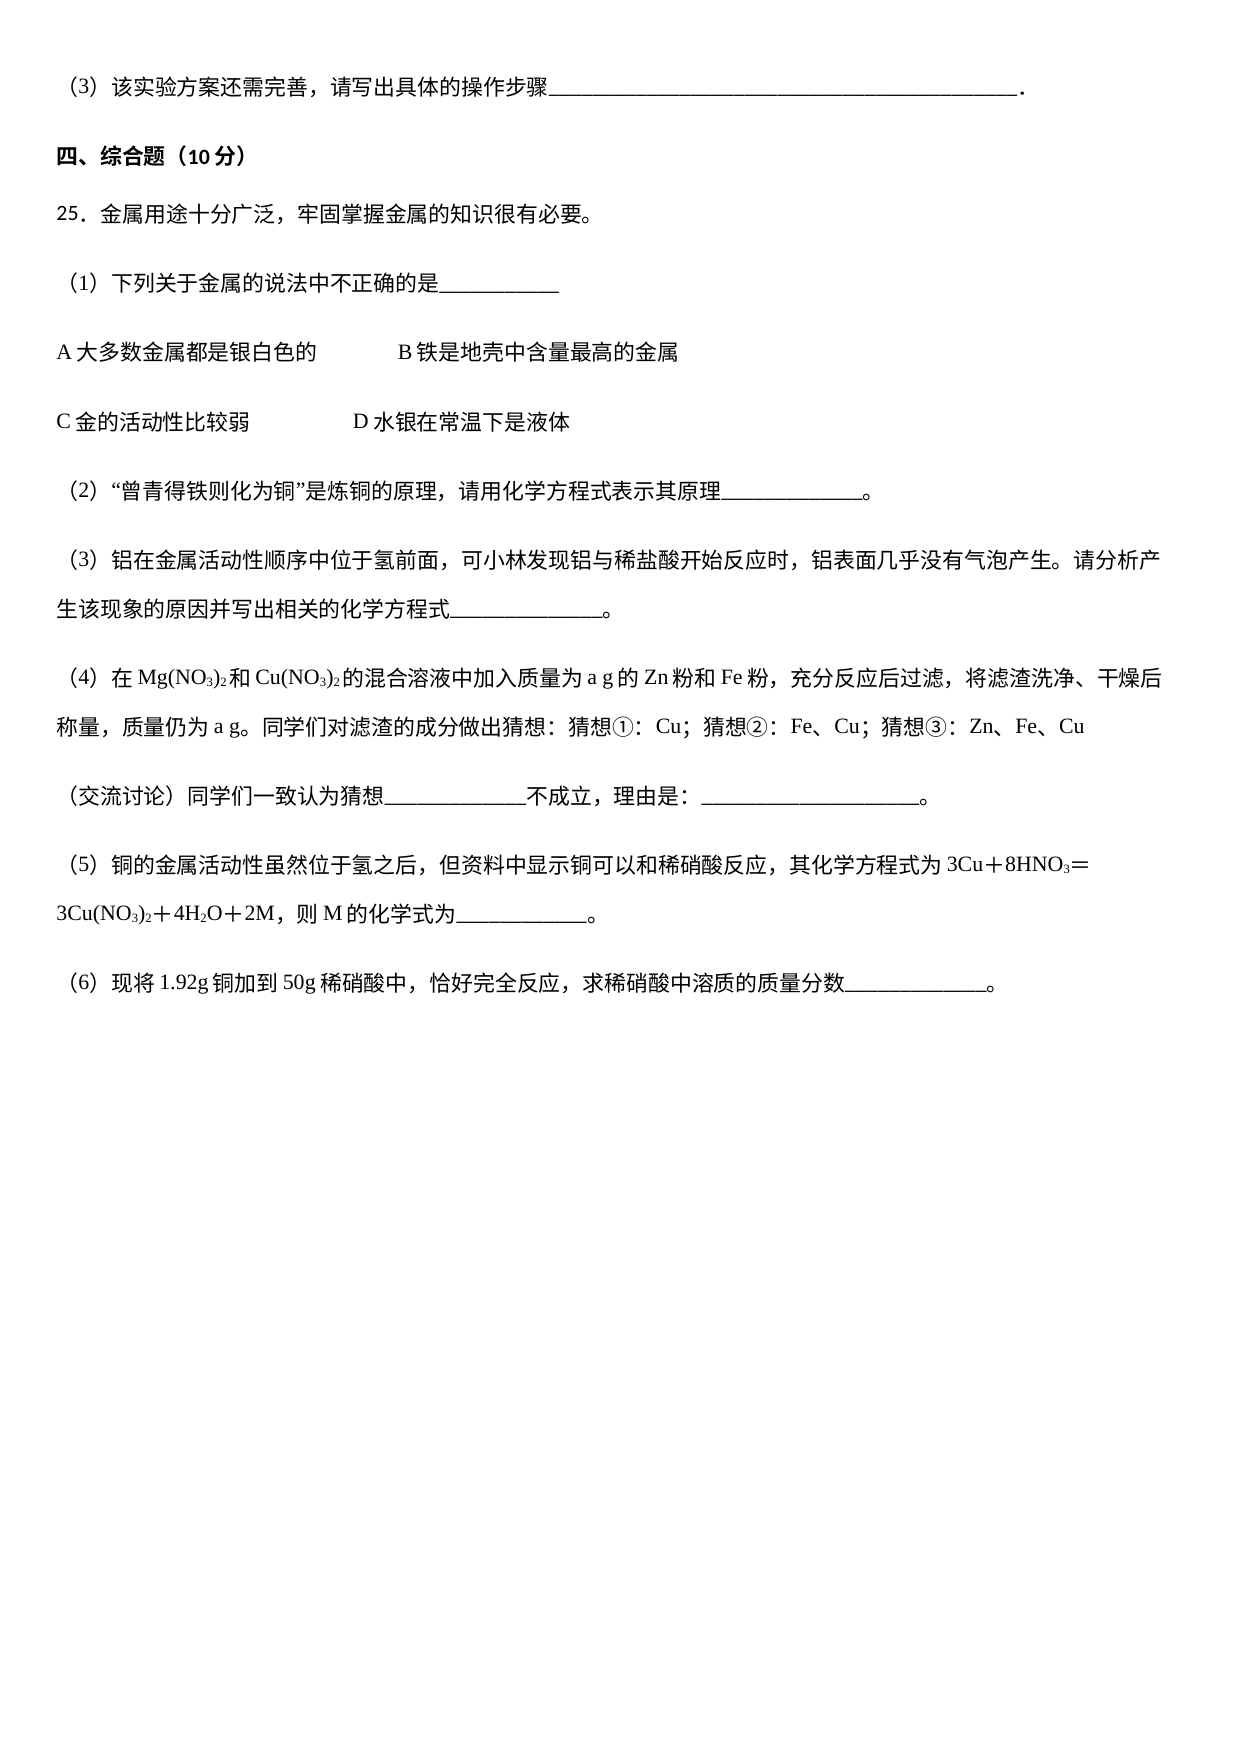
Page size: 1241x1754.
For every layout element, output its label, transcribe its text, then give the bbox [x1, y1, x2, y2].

text （2）“曾青得铁则化为铜”是炼铜的原理，请用化学方程式表示其原理_____________。 [56, 473, 1173, 506]
text （3）铝在金属活动性顺序中位于氢前面，可小林发现铝与稀盐酸开始反应时，铝表面几乎没有气泡产生。请分析产生该现象的原因并写出相关的化学方程式______________。 [56, 542, 1173, 624]
text （1）下列关于金属的说法中不正确的是___________ [56, 266, 1173, 298]
text 25．金属用途十分广泛，牢固掌握金属的知识很有必要。 [56, 197, 1173, 229]
text 四、综合题（10分） [56, 139, 1173, 171]
text A大多数金属都是银白色的 B铁是地壳中含量最高的金属 [56, 335, 1173, 367]
text （5）铜的金属活动性虽然位于氢之后，但资料中显示铜可以和稀硝酸反应，其化学方程式为3Cu＋8HNO3＝3Cu(NO3)2＋4H2O＋2M，则M的化学式为____________。 [56, 847, 1173, 929]
text （6）现将1.92g铜加到50g稀硝酸中，恰好完全反应，求稀硝酸中溶质的质量分数_____________。 [56, 965, 1173, 998]
text （3）该实验方案还需完善，请写出具体的操作步骤___________________________________________． [56, 69, 1173, 102]
text （交流讨论）同学们一致认为猜想_____________不成立，理由是：____________________。 [56, 778, 1173, 811]
text C金的活动性比较弱 D水银在常温下是液体 [56, 404, 1173, 437]
text （4）在Mg(NO3)2和Cu(NO3)2的混合溶液中加入质量为a g的Zn粉和Fe粉，充分反应后过滤，将滤渣洗净、干燥后称量，质量仍为a g。同学们对滤渣的成分做出猜想：猜想①：Cu；猜想②：Fe、Cu；猜想③：Zn、Fe、Cu [56, 660, 1173, 742]
